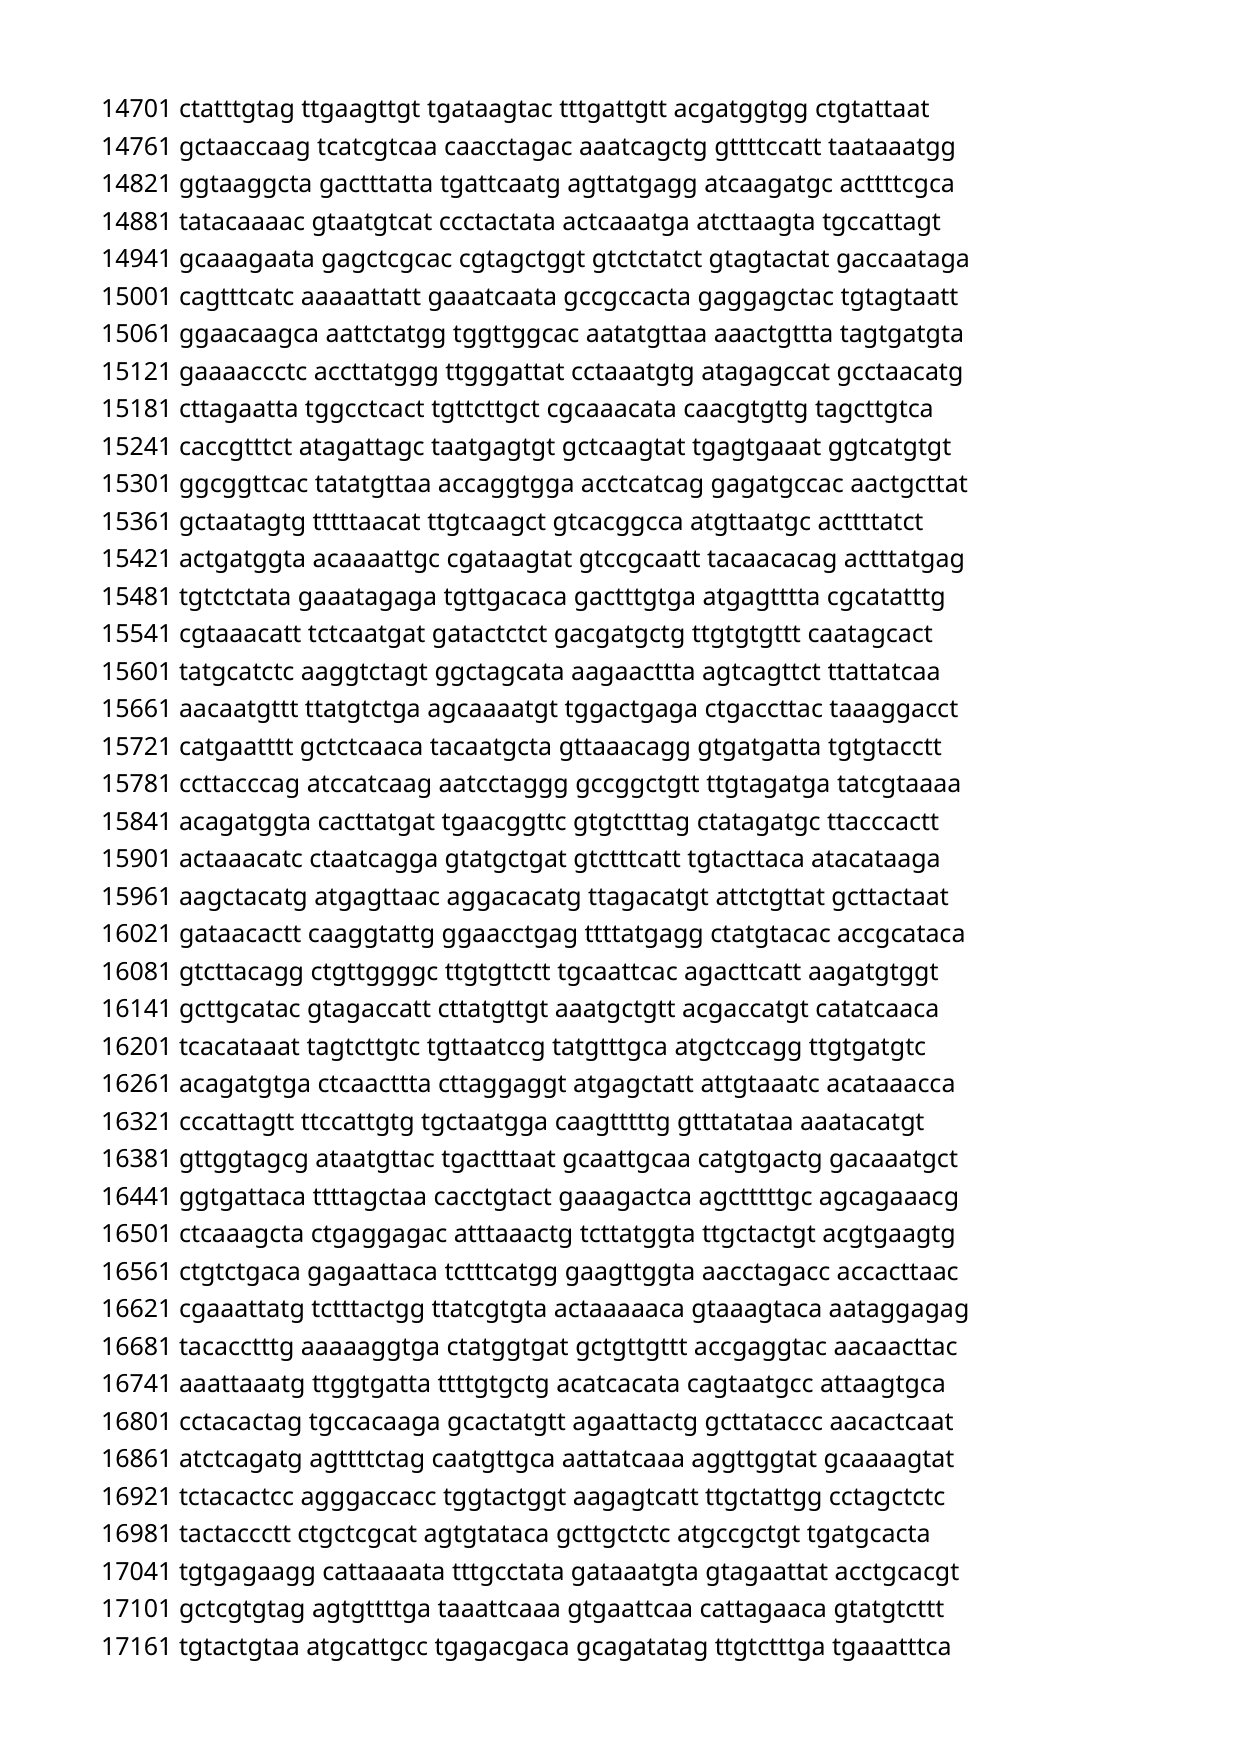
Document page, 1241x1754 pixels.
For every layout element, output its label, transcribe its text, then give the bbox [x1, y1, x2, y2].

text 16021 gataacactt caaggtattg ggaacctgag ttttatgagg ctatgtacac accgcataca [75, 914, 1165, 952]
text 14941 gcaaagaata gagctcgcac cgtagctggt gtctctatct gtagtactat gaccaataga [75, 239, 1165, 277]
text 16141 gcttgcatac gtagaccatt cttatgttgt aaatgctgtt acgaccatgt catatcaaca [75, 989, 1165, 1027]
text 16681 tacacctttg aaaaaggtga ctatggtgat gctgttgttt accgaggtac aacaacttac [75, 1327, 1165, 1364]
text 16921 tctacactcc agggaccacc tggtactggt aagagtcatt ttgctattgg cctagctctc [75, 1477, 1165, 1514]
text 16621 cgaaattatg tctttactgg ttatcgtgta actaaaaaca gtaaagtaca aataggagag [75, 1289, 1165, 1327]
text 15841 acagatggta cacttatgat tgaacggttc gtgtctttag ctatagatgc ttacccactt [75, 802, 1165, 839]
text 14761 gctaaccaag tcatcgtcaa caacctagac aaatcagctg gttttccatt taataaatgg [75, 127, 1165, 164]
text 14701 ctatttgtag ttgaagttgt tgataagtac tttgattgtt acgatggtgg ctgtattaat [75, 89, 1165, 127]
text 15601 tatgcatctc aaggtctagt ggctagcata aagaacttta agtcagttct ttattatcaa [75, 652, 1165, 689]
text 15781 ccttacccag atccatcaag aatcctaggg gccggctgtt ttgtagatga tatcgtaaaa [75, 764, 1165, 802]
text 17101 gctcgtgtag agtgttttga taaattcaaa gtgaattcaa cattagaaca gtatgtcttt [75, 1589, 1165, 1627]
text 16201 tcacataaat tagtcttgtc tgttaatccg tatgtttgca atgctccagg ttgtgatgtc [75, 1027, 1165, 1064]
text 16441 ggtgattaca ttttagctaa cacctgtact gaaagactca agctttttgc agcagaaacg [75, 1177, 1165, 1214]
text 16981 tactaccctt ctgctcgcat agtgtataca gcttgctctc atgccgctgt tgatgcacta [75, 1514, 1165, 1552]
text 16801 cctacactag tgccacaaga gcactatgtt agaattactg gcttataccc aacactcaat [75, 1402, 1165, 1439]
text 16321 cccattagtt ttccattgtg tgctaatgga caagtttttg gtttatataa aaatacatgt [75, 1102, 1165, 1139]
text 15721 catgaatttt gctctcaaca tacaatgcta gttaaacagg gtgatgatta tgtgtacctt [75, 727, 1165, 764]
text 15121 gaaaaccctc accttatggg ttgggattat cctaaatgtg atagagccat gcctaacatg [75, 352, 1165, 389]
text 15061 ggaacaagca aattctatgg tggttggcac aatatgttaa aaactgttta tagtgatgta [75, 314, 1165, 352]
text 16501 ctcaaagcta ctgaggagac atttaaactg tcttatggta ttgctactgt acgtgaagtg [75, 1214, 1165, 1252]
text 15661 aacaatgttt ttatgtctga agcaaaatgt tggactgaga ctgaccttac taaaggacct [75, 689, 1165, 727]
text 16381 gttggtagcg ataatgttac tgactttaat gcaattgcaa catgtgactg gacaaatgct [75, 1139, 1165, 1177]
text 15181 cttagaatta tggcctcact tgttcttgct cgcaaacata caacgtgttg tagcttgtca [75, 389, 1165, 427]
text 14881 tatacaaaac gtaatgtcat ccctactata actcaaatga atcttaagta tgccattagt [75, 202, 1165, 239]
text 15421 actgatggta acaaaattgc cgataagtat gtccgcaatt tacaacacag actttatgag [75, 539, 1165, 577]
text 16261 acagatgtga ctcaacttta cttaggaggt atgagctatt attgtaaatc acataaacca [75, 1064, 1165, 1102]
text 16081 gtcttacagg ctgttggggc ttgtgttctt tgcaattcac agacttcatt aagatgtggt [75, 952, 1165, 989]
text 15241 caccgtttct atagattagc taatgagtgt gctcaagtat tgagtgaaat ggtcatgtgt [75, 427, 1165, 464]
text 16861 atctcagatg agttttctag caatgttgca aattatcaaa aggttggtat gcaaaagtat [75, 1439, 1165, 1477]
text 14821 ggtaaggcta gactttatta tgattcaatg agttatgagg atcaagatgc acttttcgca [75, 164, 1165, 202]
text 17041 tgtgagaagg cattaaaata tttgcctata gataaatgta gtagaattat acctgcacgt [75, 1552, 1165, 1589]
text 15481 tgtctctata gaaatagaga tgttgacaca gactttgtga atgagtttta cgcatatttg [75, 577, 1165, 614]
text 15541 cgtaaacatt tctcaatgat gatactctct gacgatgctg ttgtgtgttt caatagcact [75, 614, 1165, 652]
text 15961 aagctacatg atgagttaac aggacacatg ttagacatgt attctgttat gcttactaat [75, 877, 1165, 914]
text 16741 aaattaaatg ttggtgatta ttttgtgctg acatcacata cagtaatgcc attaagtgca [75, 1364, 1165, 1402]
text 15361 gctaatagtg tttttaacat ttgtcaagct gtcacggcca atgttaatgc acttttatct [75, 502, 1165, 539]
text 15901 actaaacatc ctaatcagga gtatgctgat gtctttcatt tgtacttaca atacataaga [75, 839, 1165, 877]
text 16561 ctgtctgaca gagaattaca tctttcatgg gaagttggta aacctagacc accacttaac [75, 1252, 1165, 1289]
text 15301 ggcggttcac tatatgttaa accaggtgga acctcatcag gagatgccac aactgcttat [75, 464, 1165, 502]
text 15001 cagtttcatc aaaaattatt gaaatcaata gccgccacta gaggagctac tgtagtaatt [75, 277, 1165, 314]
text 17161 tgtactgtaa atgcattgcc tgagacgaca gcagatatag ttgtctttga tgaaatttca [75, 1627, 1165, 1664]
